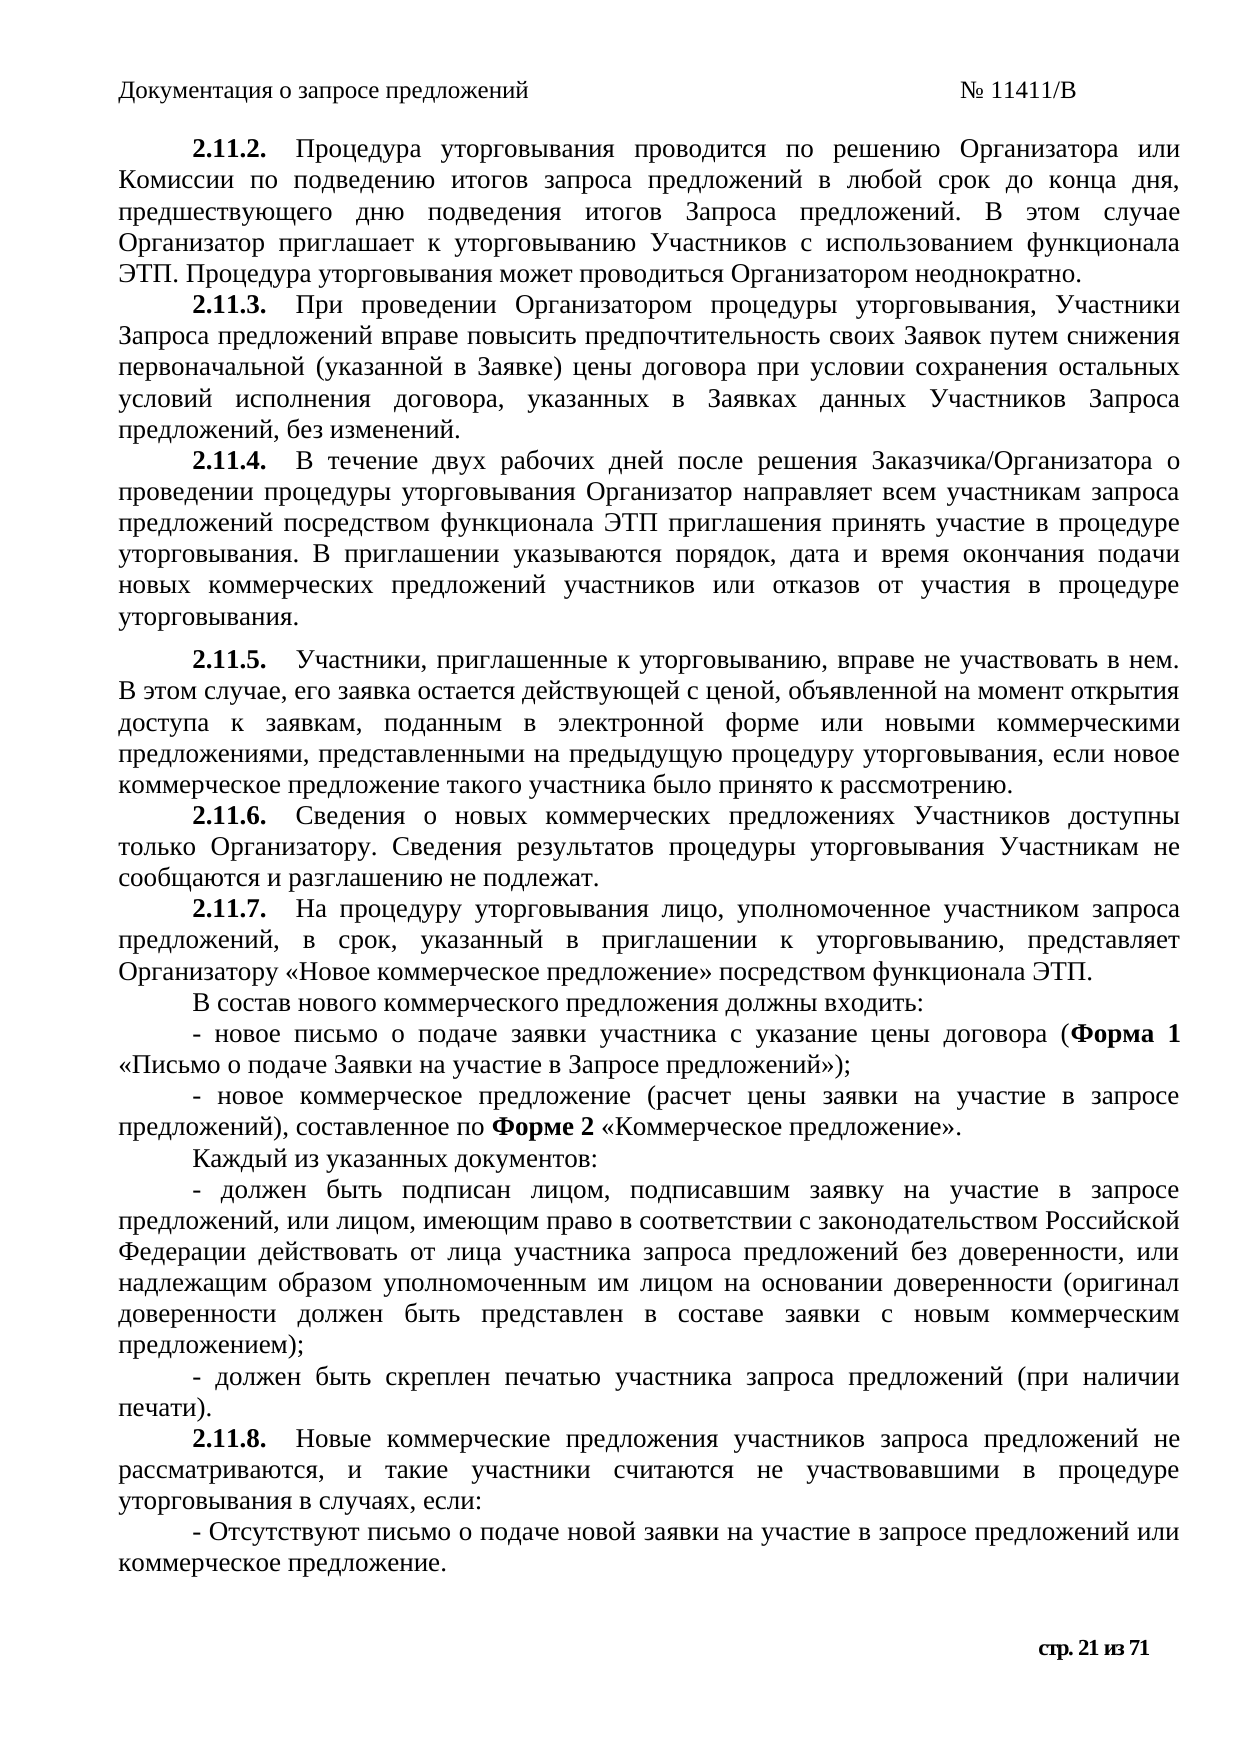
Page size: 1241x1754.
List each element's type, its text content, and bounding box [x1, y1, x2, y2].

list Новые коммерческие предложения участников запроса предложений не рассматриваются, и такие участники считаются не участвовавшими в процедуре уторговывания в случаях, если: [118, 1422, 1181, 1515]
list - новое коммерческое предложение (расчет цены заявки на участие в запросе предложений), составленное по Форме 2 «Коммерческое предложение». [118, 1079, 1181, 1142]
list - Отсутствуют письмо о подаче новой заявки на участие в запросе предложений или коммерческое предложение. [118, 1515, 1181, 1578]
list - должен быть скреплен печатью участника запроса предложений (при наличии печати). [118, 1360, 1181, 1422]
list Процедура уторговывания проводится по решению Организатора или Комиссии по подведению итогов запроса предложений в любой срок до конца дня, предшествующего дню подведения итогов Запроса предложений. В этом случае Организатор приглашает к уторговыванию Участников с использованием функционала ЭТП. Процедура уторговывания может проводиться Организатором неоднократно. [118, 132, 1181, 288]
list При проведении Организатором процедуры уторговывания, Участники Запроса предложений вправе повысить предпочтительность своих Заявок путем снижения первоначальной (указанной в Заявке) цены договора при условии сохранения остальных условий исполнения договора, указанных в Заявках данных Участников Запроса предложений, без изменений. [118, 288, 1181, 444]
list Каждый из указанных документов: [118, 1142, 1181, 1173]
list - должен быть подписан лицом, подписавшим заявку на участие в запросе предложений, или лицом, имеющим право в соответствии с законодательством Российской Федерации действовать от лица участника запроса предложений без доверенности, или надлежащим образом уполномоченным им лицом на основании доверенности (оригинал доверенности должен быть представлен в составе заявки с новым коммерческим предложением); [118, 1173, 1181, 1360]
list В состав нового коммерческого предложения должны входить: [118, 986, 1181, 1017]
list Участники, приглашенные к уторговыванию, вправе не участвовать в нем. В этом случае, его заявка остается действующей с ценой, объявленной на момент открытия доступа к заявкам, поданным в электронной форме или новыми коммерческими предложениями, представленными на предыдущую процедуру уторговывания, если новое коммерческое предложение такого участника было принято к рассмотрению. [118, 643, 1181, 799]
list В течение двух рабочих дней после решения Заказчика/Организатора о проведении процедуры уторговывания Организатор направляет всем участникам запроса предложений посредством функционала ЭТП приглашения принять участие в процедуре уторговывания. В приглашении указываются порядок, дата и время окончания подачи новых коммерческих предложений участников или отказов от участия в процедуре уторговывания. [118, 444, 1181, 631]
list Сведения о новых коммерческих предложениях Участников доступны только Организатору. Сведения результатов процедуры уторговывания Участникам не сообщаются и разглашению не подлежат. [118, 799, 1181, 892]
list На процедуру уторговывания лицо, уполномоченное участником запроса предложений, в срок, указанный в приглашении к уторговыванию, представляет Организатору «Новое коммерческое предложение» посредством функционала ЭТП. [118, 892, 1181, 986]
list - новое письмо о подаче заявки участника с указание цены договора (Форма 1 «Письмо о подаче Заявки на участие в Запросе предложений»); [118, 1017, 1181, 1079]
